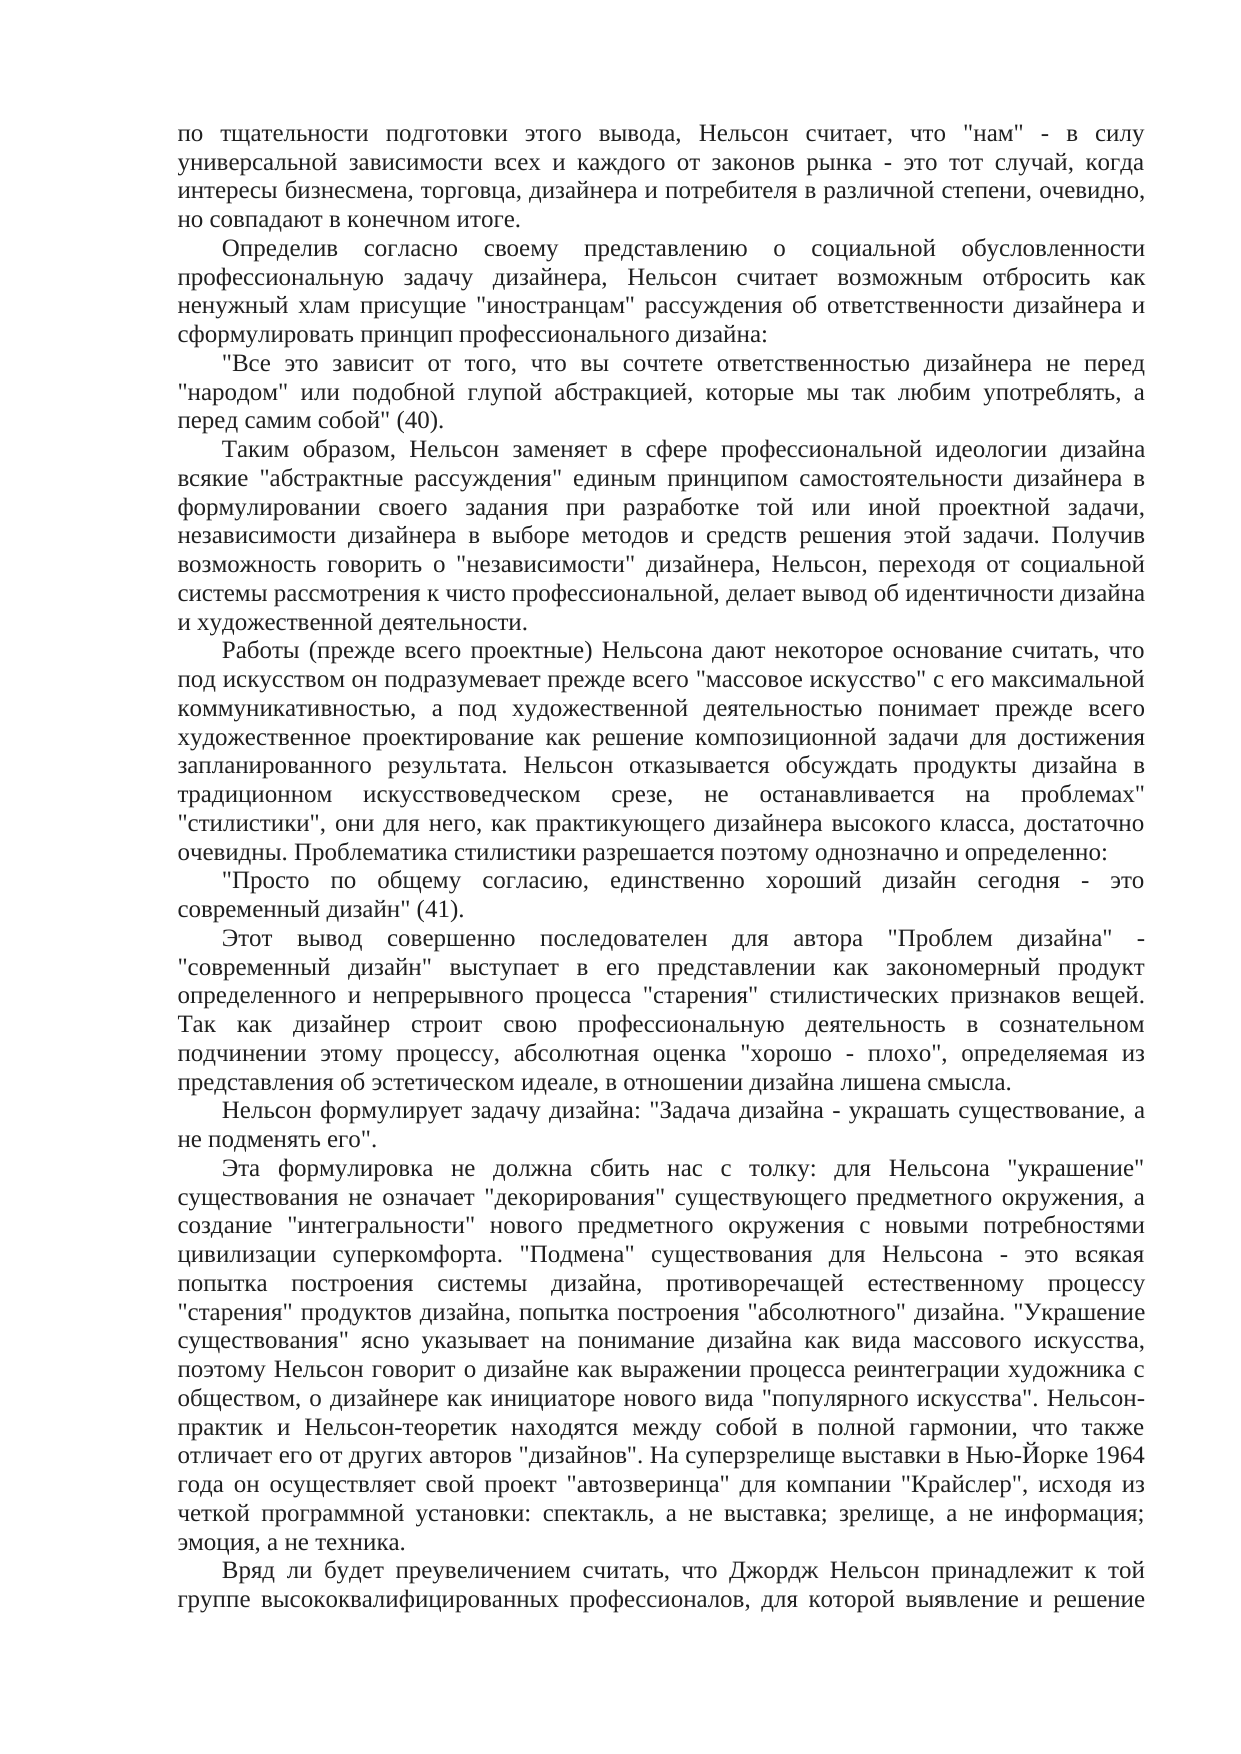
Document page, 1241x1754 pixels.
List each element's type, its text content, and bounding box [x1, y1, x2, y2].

text "Просто по общему согласию, единственно хороший дизайн сегодня - это современный дизайн" (41). [177, 866, 1146, 923]
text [177, 1556, 1146, 1613]
text Эта формулировка не должна сбить нас с толку: для Нельсона "украшение" существования не означает "декорирования" существующего предметного окружения, а создание "интегральности" нового предметного окружения с новыми потребностями цивилизации суперкомфорта. "Подмена" существования для Нельсона - это всякая попытка построения системы дизайна, противоречащей естественному процессу "старения" продуктов дизайна, попытка построения "абсолютного" дизайна. "Украшение существования" ясно указывает на понимание дизайна как вида массового искусства, поэтому Нельсон говорит о дизайне как выражении процесса реинтеграции художника с обществом, о дизайнере как инициаторе нового вида "популярного искусства". Нельсон-практик и Нельсон-теоретик находятся между собой в полной гармонии, что также отличает его от других авторов "дизайнов". На суперзрелище выставки в Нью-Йорке 1964 года он осуществляет свой проект "автозверинца" для компании "Крайслер", исходя из четкой программной установки: спектакль, а не выставка; зрелище, а не информация; эмоция, а не техника. [177, 1153, 1146, 1556]
text Работы (прежде всего проектные) Нельсона дают некоторое основание считать, что под искусством он подразумевает прежде всего "массовое искусство" с его максимальной коммуникативностью, а под художественной деятельностью понимает прежде всего художественное проектирование как решение композиционной задачи для достижения запланированного результата. Нельсон отказывается обсуждать продукты дизайна в традиционном искусствоведческом срезе, не останавливается на проблемах" "стилистики", они для него, как практикующего дизайнера высокого класса, достаточно очевидны. Проблематика стилистики разрешается поэтому однозначно и определенно: [177, 636, 1146, 866]
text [177, 118, 1146, 233]
text Определив согласно своему представлению о социальной обусловленности профессиональную задачу дизайнера, Нельсон считает возможным отбросить как ненужный хлам присущие "иностранцам" рассуждения об ответственности дизайнера и сформулировать принцип профессионального дизайна: [177, 233, 1146, 348]
text Этот вывод совершенно последователен для автора "Проблем дизайна" - "современный дизайн" выступает в его представлении как закономерный продукт определенного и непрерывного процесса "старения" стилистических признаков вещей. Так как дизайнер строит свою профессиональную деятельность в сознательном подчинении этому процессу, абсолютная оценка "хорошо - плохо", определяемая из представления об эстетическом идеале, в отношении дизайна лишена смысла. [177, 923, 1146, 1096]
text Нельсон формулирует задачу дизайна: "Задача дизайна - украшать существование, а не подменять его". [177, 1096, 1146, 1153]
text Таким образом, Нельсон заменяет в сфере профессиональной идеологии дизайна всякие "абстрактные рассуждения" единым принципом самостоятельности дизайнера в формулировании своего задания при разработке той или иной проектной задачи, независимости дизайнера в выборе методов и средств решения этой задачи. Получив возможность говорить о "независимости" дизайнера, Нельсон, переходя от социальной системы рассмотрения к чисто профессиональной, делает вывод об идентичности дизайна и художественной деятельности. [177, 434, 1146, 636]
text "Все это зависит от того, что вы сочтете ответственностью дизайнера не перед "народом" или подобной глупой абстракцией, которые мы так любим употреблять, а перед самим собой" (40). [177, 348, 1146, 434]
